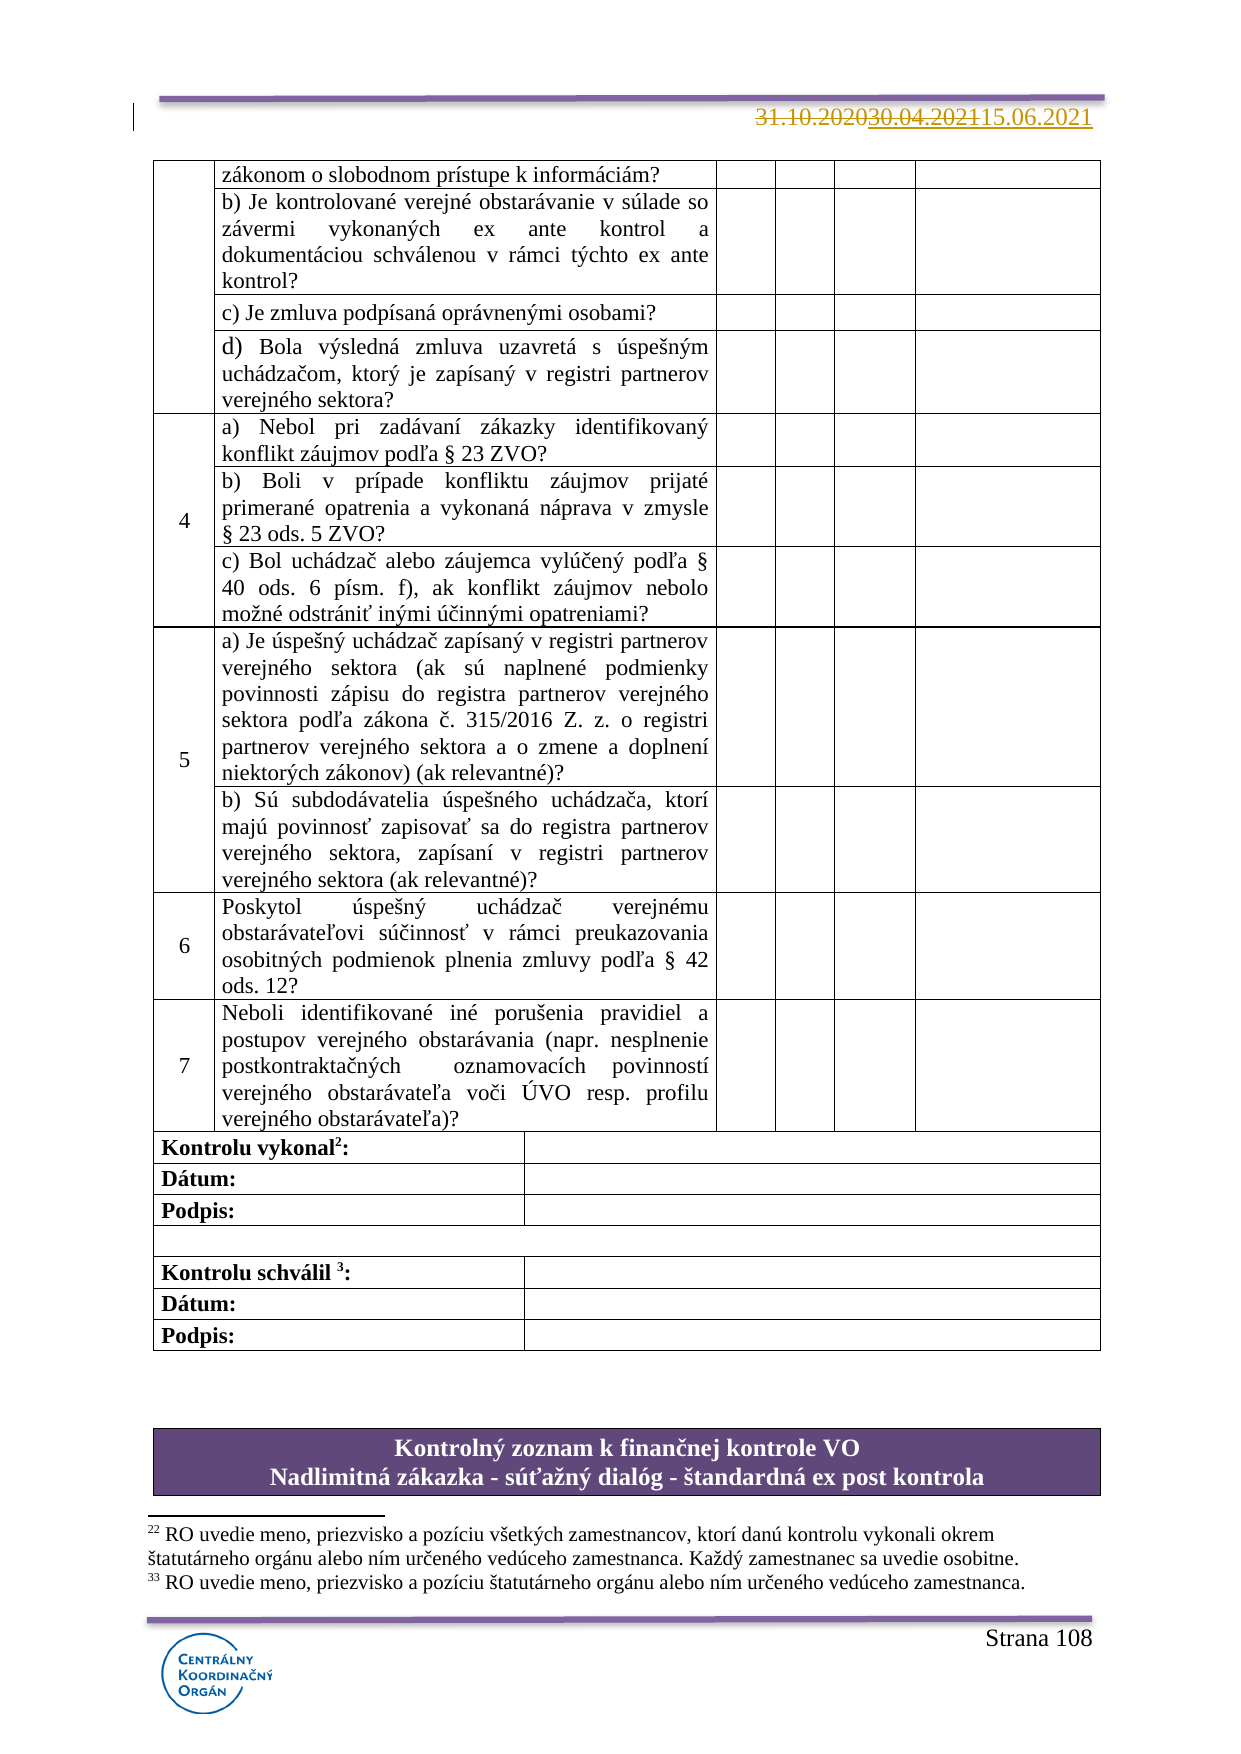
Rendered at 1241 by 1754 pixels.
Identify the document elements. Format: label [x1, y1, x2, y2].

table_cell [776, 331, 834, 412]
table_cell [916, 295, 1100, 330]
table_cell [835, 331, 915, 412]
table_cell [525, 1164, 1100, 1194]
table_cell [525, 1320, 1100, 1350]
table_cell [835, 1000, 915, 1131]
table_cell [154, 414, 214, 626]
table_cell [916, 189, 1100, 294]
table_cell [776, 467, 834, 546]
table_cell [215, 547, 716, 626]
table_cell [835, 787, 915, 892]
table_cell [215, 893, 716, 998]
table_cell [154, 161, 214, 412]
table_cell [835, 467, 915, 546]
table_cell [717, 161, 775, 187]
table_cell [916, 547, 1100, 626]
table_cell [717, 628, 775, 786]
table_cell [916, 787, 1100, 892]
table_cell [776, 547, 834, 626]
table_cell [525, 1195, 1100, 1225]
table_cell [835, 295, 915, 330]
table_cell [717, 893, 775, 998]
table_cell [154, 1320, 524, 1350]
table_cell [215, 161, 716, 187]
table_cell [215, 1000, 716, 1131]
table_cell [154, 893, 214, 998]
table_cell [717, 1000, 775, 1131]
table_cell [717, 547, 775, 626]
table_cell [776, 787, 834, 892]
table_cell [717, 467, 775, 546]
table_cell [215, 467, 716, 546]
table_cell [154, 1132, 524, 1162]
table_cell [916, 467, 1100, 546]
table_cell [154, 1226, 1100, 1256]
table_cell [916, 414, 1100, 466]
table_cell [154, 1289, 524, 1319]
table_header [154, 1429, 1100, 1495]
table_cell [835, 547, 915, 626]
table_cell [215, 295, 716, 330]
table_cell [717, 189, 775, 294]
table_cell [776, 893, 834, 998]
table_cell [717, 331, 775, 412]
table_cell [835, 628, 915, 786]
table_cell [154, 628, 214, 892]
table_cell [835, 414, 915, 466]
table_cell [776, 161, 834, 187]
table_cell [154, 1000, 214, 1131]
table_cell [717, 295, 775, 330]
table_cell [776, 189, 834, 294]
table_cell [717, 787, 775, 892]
picture [159, 1631, 272, 1713]
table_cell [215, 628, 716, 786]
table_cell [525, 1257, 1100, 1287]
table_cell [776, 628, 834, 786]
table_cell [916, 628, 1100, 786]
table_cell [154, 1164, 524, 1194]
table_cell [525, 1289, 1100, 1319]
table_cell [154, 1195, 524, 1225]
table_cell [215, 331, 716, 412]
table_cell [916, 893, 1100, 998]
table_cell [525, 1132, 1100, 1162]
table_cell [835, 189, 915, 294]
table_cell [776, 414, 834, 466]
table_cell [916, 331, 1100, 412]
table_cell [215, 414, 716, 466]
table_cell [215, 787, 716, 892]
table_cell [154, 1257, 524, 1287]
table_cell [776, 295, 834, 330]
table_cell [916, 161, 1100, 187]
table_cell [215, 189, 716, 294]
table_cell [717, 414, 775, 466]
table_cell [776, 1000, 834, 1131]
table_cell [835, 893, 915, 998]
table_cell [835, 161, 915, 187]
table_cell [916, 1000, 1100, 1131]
